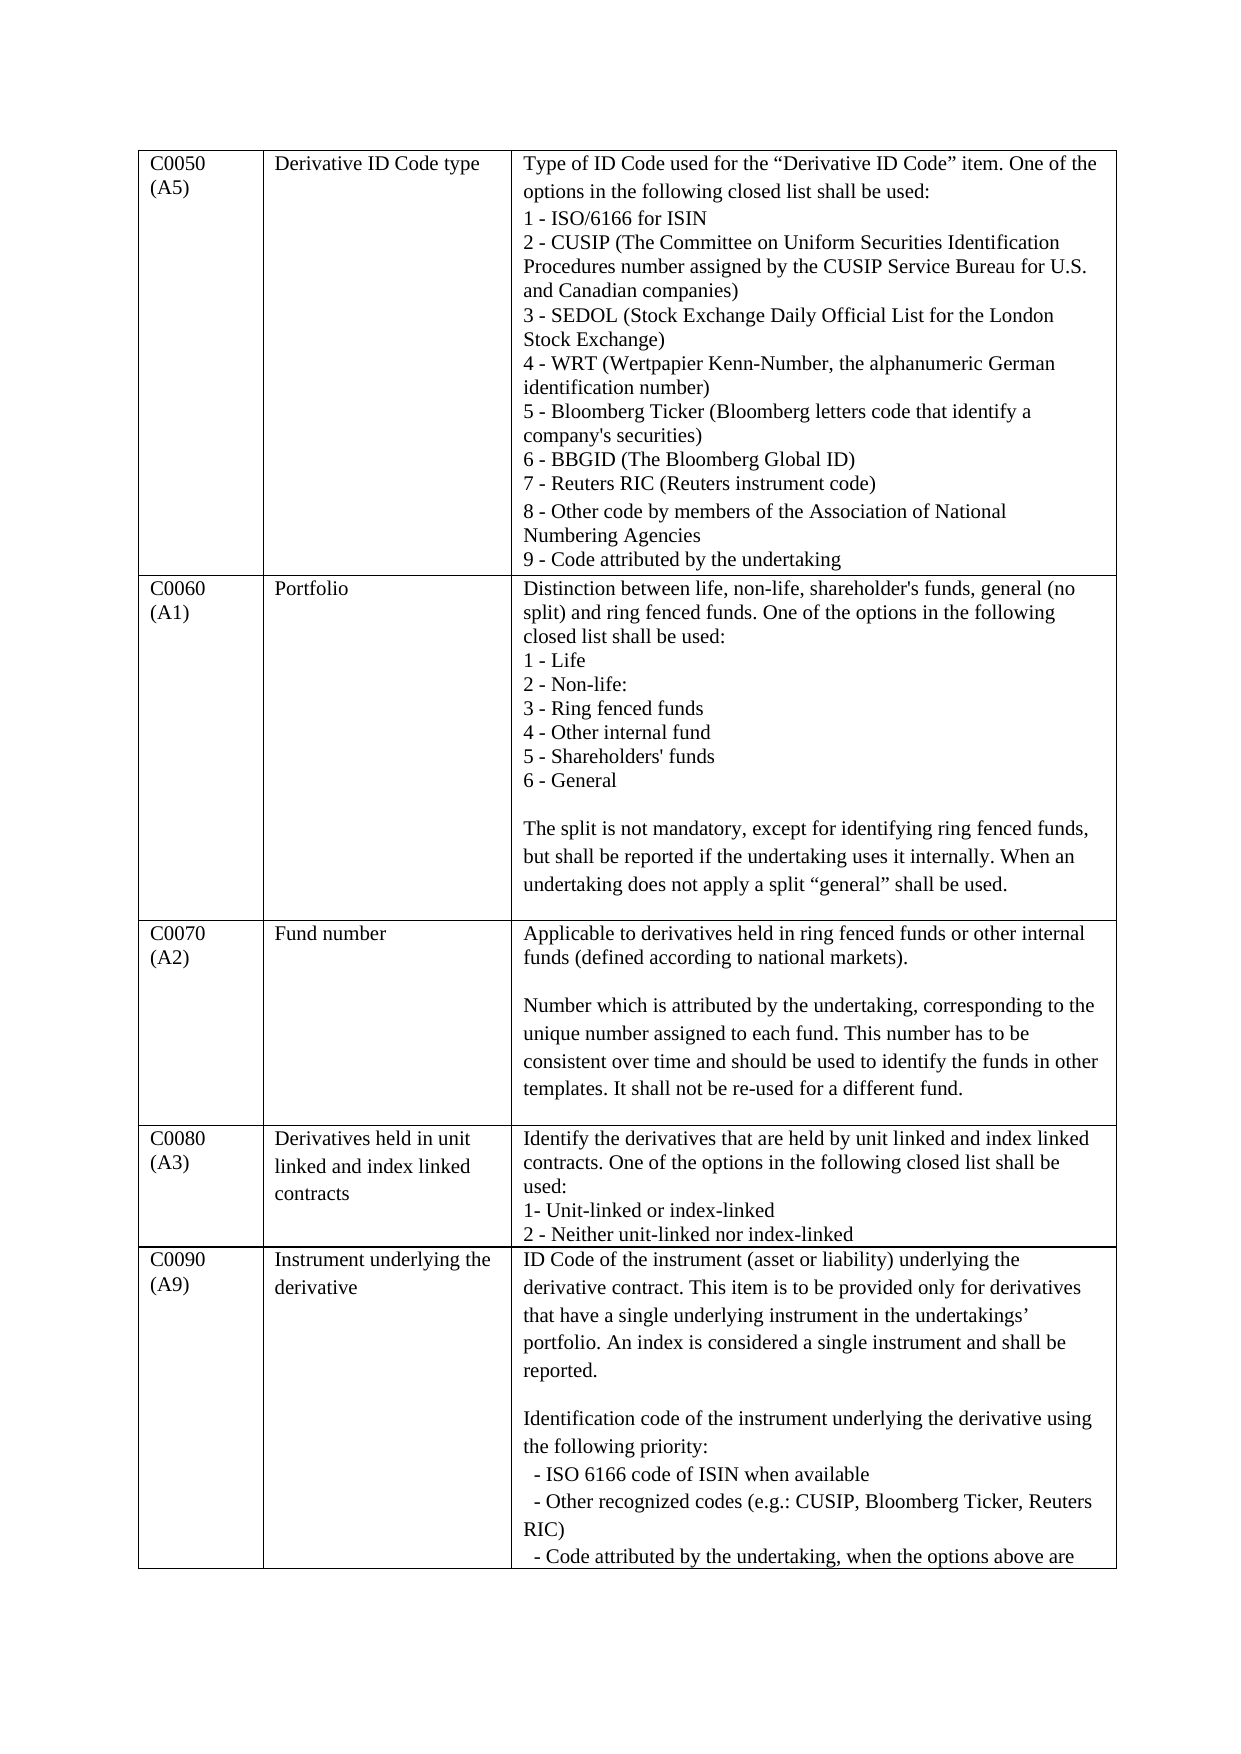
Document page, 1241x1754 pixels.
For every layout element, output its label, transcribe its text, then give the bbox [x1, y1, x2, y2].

table_cell Fund number [264, 921, 511, 1125]
table_cell Applicable to derivatives held in ring fenced funds or other internal funds (defined according to national markets). Number which is attributed by the undertaking, corresponding to the unique number assigned to each fund. This number has to be consistent over time and should be used to identify the funds in other templates. It shall not be re-used for a different fund. [512, 921, 1116, 1125]
table_cell C0070 (A2) [139, 921, 263, 1125]
table_cell C0080 (A3) [139, 1126, 263, 1246]
table_cell Instrument underlying the derivative [264, 1248, 511, 1568]
table_cell ID Code of the instrument (asset or liability) underlying the derivative contract. This item is to be provided only for derivatives that have a single underlying instrument in the undertakings’ portfolio. An index is considered a single instrument and shall be reported. Identification code of the instrument underlying the derivative using the following priority: - ISO 6166 code of ISIN when available - Other recognized codes (e.g.: CUSIP, Bloomberg Ticker, Reuters RIC) - Code attributed by the undertaking, when the options above are not available, and must be consistent over time - “Multiple assets/liabilities”, if the underlying assets or liabilities are more than one If the underlying is an index then the code of the index shall be reported. [512, 1248, 1116, 1568]
table_cell C0090 (A9) [139, 1248, 263, 1568]
table_cell C0050 (A5) [139, 151, 263, 574]
table_cell C0060 (A1) [139, 576, 263, 920]
table_cell Portfolio [264, 576, 511, 920]
table_cell Derivatives held in unit linked and index linked contracts [264, 1126, 511, 1246]
table_cell Distinction between life, non-life, shareholder's funds, general (no split) and ring fenced funds. One of the options in the following closed list shall be used: 1 - Life 2 - Non-life: 3 - Ring fenced funds 4 - Other internal fund 5 - Shareholders' funds 6 - General The split is not mandatory, except for identifying ring fenced funds, but shall be reported if the undertaking uses it internally. When an undertaking does not apply a split “general” shall be used. [512, 576, 1116, 920]
table_cell Derivative ID Code type [264, 151, 511, 574]
table_cell Type of ID Code used for the “Derivative ID Code” item. One of the options in the following closed list shall be used: 1 - ISO/6166 for ISIN 2 - CUSIP (The Committee on Uniform Securities Identification Procedures number assigned by the CUSIP Service Bureau for U.S. and Canadian companies) 3 - SEDOL (Stock Exchange Daily Official List for the London Stock Exchange) 4 - WRT (Wertpapier Kenn-Number, the alphanumeric German identification number) 5 - Bloomberg Ticker (Bloomberg letters code that identify a company's securities) 6 - BBGID (The Bloomberg Global ID) 7 - Reuters RIC (Reuters instrument code) 8 - Other code by members of the Association of National Numbering Agencies 9 - Code attributed by the undertaking [512, 151, 1116, 574]
table_cell Identify the derivatives that are held by unit linked and index linked contracts. One of the options in the following closed list shall be used: 1- Unit-linked or index-linked 2 - Neither unit-linked nor index-linked [512, 1126, 1116, 1246]
